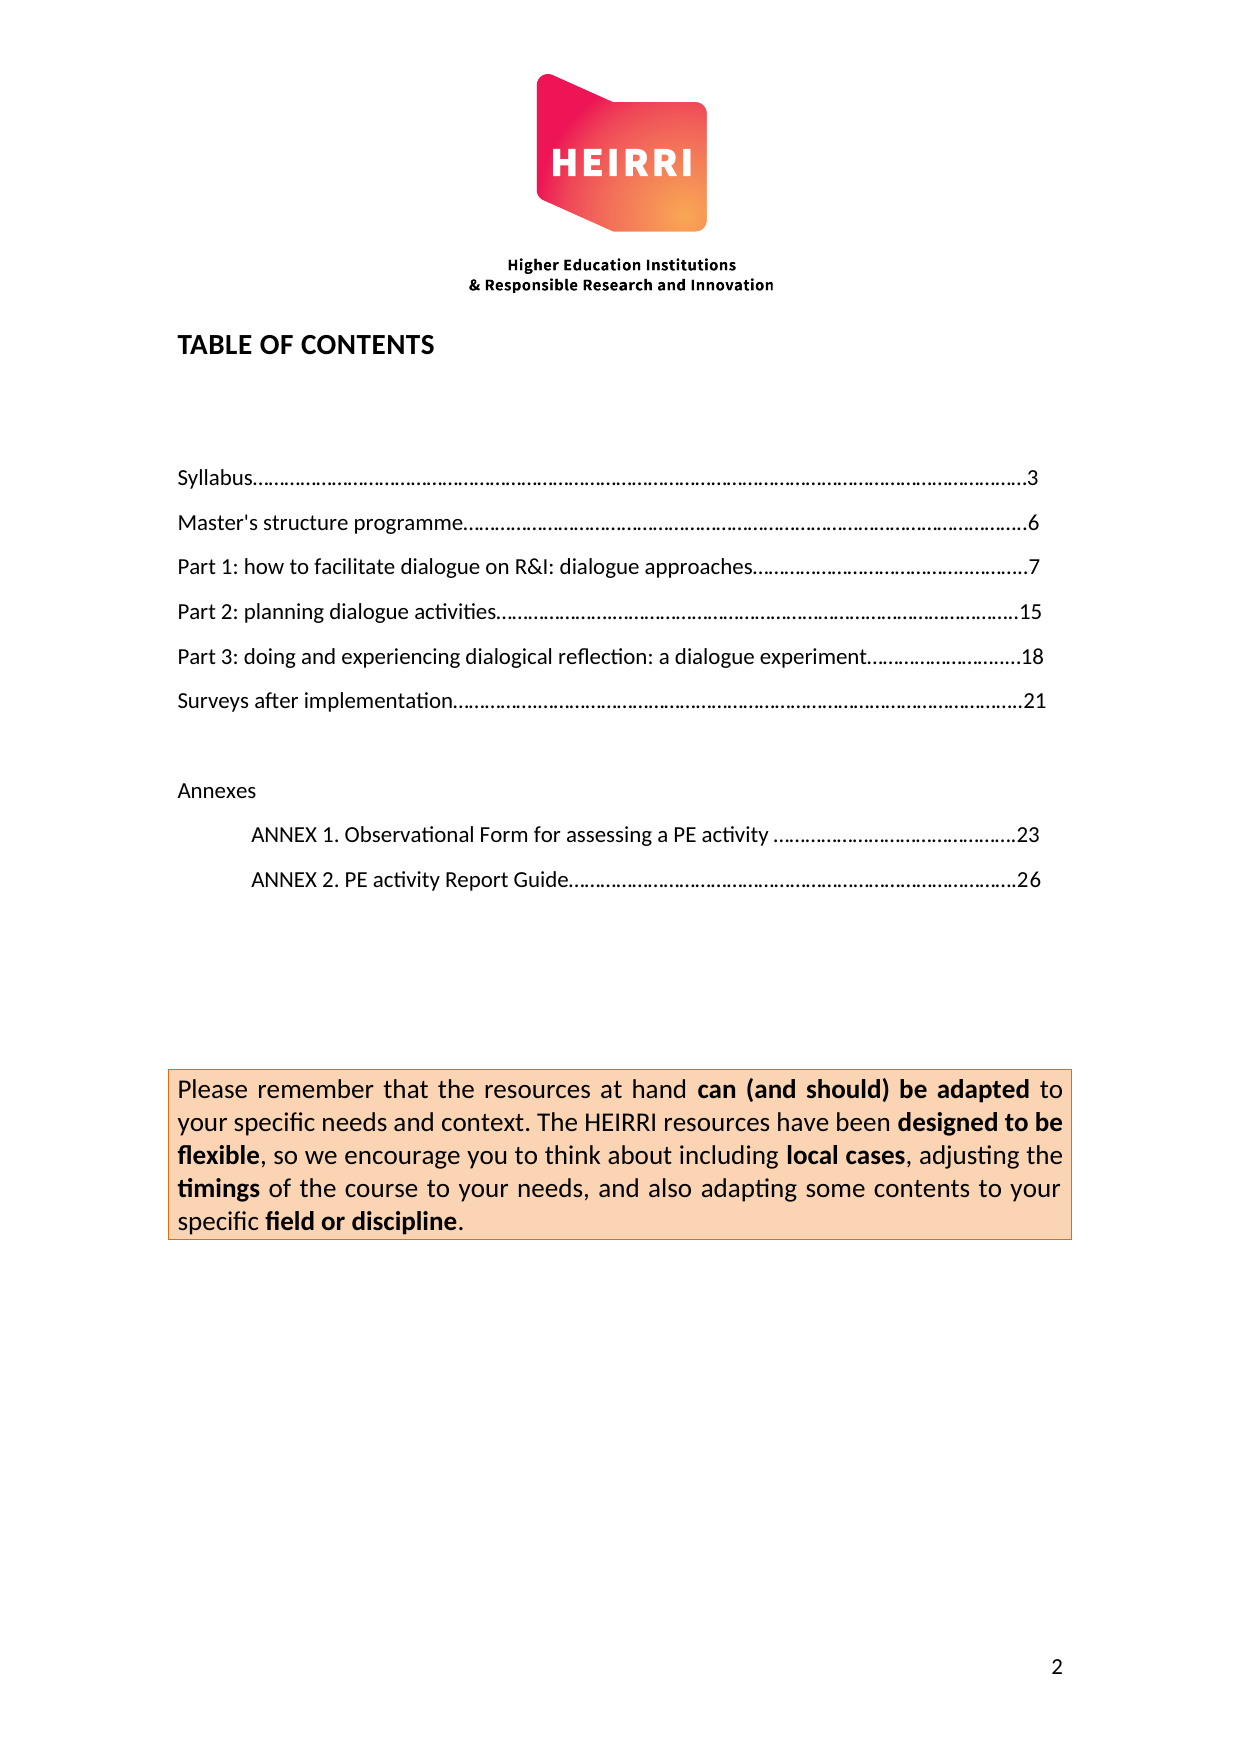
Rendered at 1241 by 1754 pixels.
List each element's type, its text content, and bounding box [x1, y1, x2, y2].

picture [469, 74, 773, 293]
title TABLE OF CONTENTS [177, 326, 1063, 362]
subtitle Please remember that the resources at hand can (and should) be adapted to your specific needs and context. The HEIRRI resources have been designed to be flexible, so we encourage you to think about including local cases, adjusting the timings of the course to your needs, and also adapting some contents to your specific field or discipline. [169, 1070, 1071, 1239]
